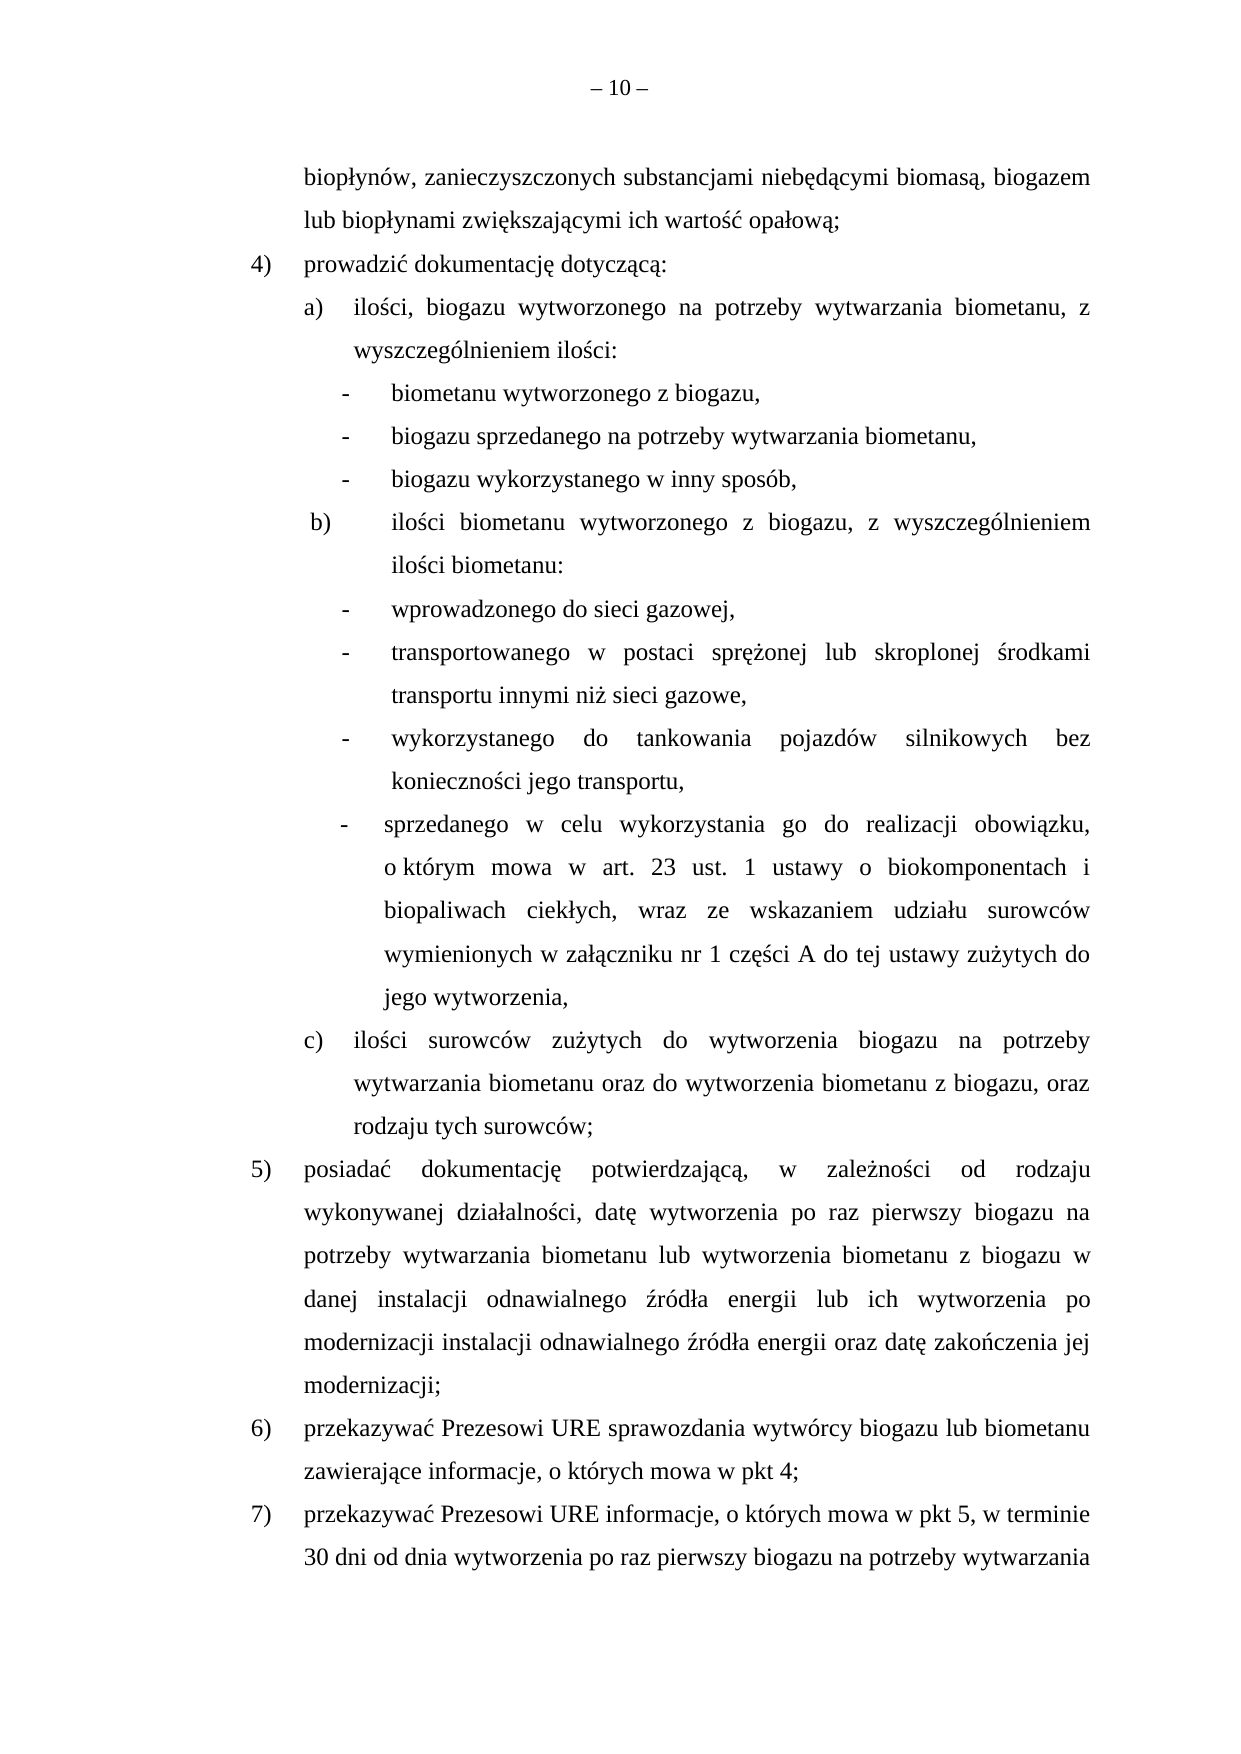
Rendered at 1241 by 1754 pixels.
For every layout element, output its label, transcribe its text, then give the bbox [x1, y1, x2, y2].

text b) ilości biometanu wytworzonego z biogazu, z wyszczególnieniem ilości biometanu: [310, 507, 1091, 579]
text - transportowanego w postaci sprężonej lub skroplonej środkami transportu innymi niż sieci gazowe, [341, 637, 1091, 709]
text c) ilości surowców zużytych do wytworzenia biogazu na potrzeby wytwarzania biometanu oraz do wytworzenia biometanu z biogazu, oraz rodzaju tych surowców; [304, 1025, 1091, 1140]
text - biogazu wykorzystanego w inny sposób, [341, 464, 1091, 493]
text - biogazu sprzedanego na potrzeby wytwarzania biometanu, [341, 421, 1091, 450]
text a) ilości, biogazu wytworzonego na potrzeby wytwarzania biometanu, z wyszczególnieniem ilości: [304, 292, 1091, 364]
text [251, 1499, 1091, 1571]
text 6) przekazywać Prezesowi URE sprawozdania wytwórcy biogazu lub biometanu zawierające informacje, o których mowa w pkt 4; [251, 1413, 1091, 1485]
text - wykorzystanego do tankowania pojazdów silnikowych bez konieczności jego transportu, [341, 723, 1091, 795]
text - biometanu wytworzonego z biogazu, [341, 378, 1091, 407]
text 5) posiadać dokumentację potwierdzającą, w zależności od rodzaju wykonywanej działalności, datę wytworzenia po raz pierwszy biogazu na potrzeby wytwarzania biometanu lub wytworzenia biometanu z biogazu w danej instalacji odnawialnego źródła energii lub ich wytworzenia po modernizacji instalacji odnawialnego źródła energii oraz datę zakończenia jej modernizacji; [251, 1154, 1091, 1399]
text 4) prowadzić dokumentację dotyczącą: [251, 249, 1091, 277]
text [251, 162, 1091, 234]
text - sprzedanego w celu wykorzystania go do realizacji obowiązku, o którym mowa w art. 23 ust. 1 ustawy o biokomponentach i biopaliwach ciekłych, wraz ze wskazaniem udziału surowców wymienionych w załączniku nr 1 części A do tej ustawy zużytych do jego wytworzenia, [340, 809, 1091, 1011]
text - wprowadzonego do sieci gazowej, [341, 594, 1091, 622]
